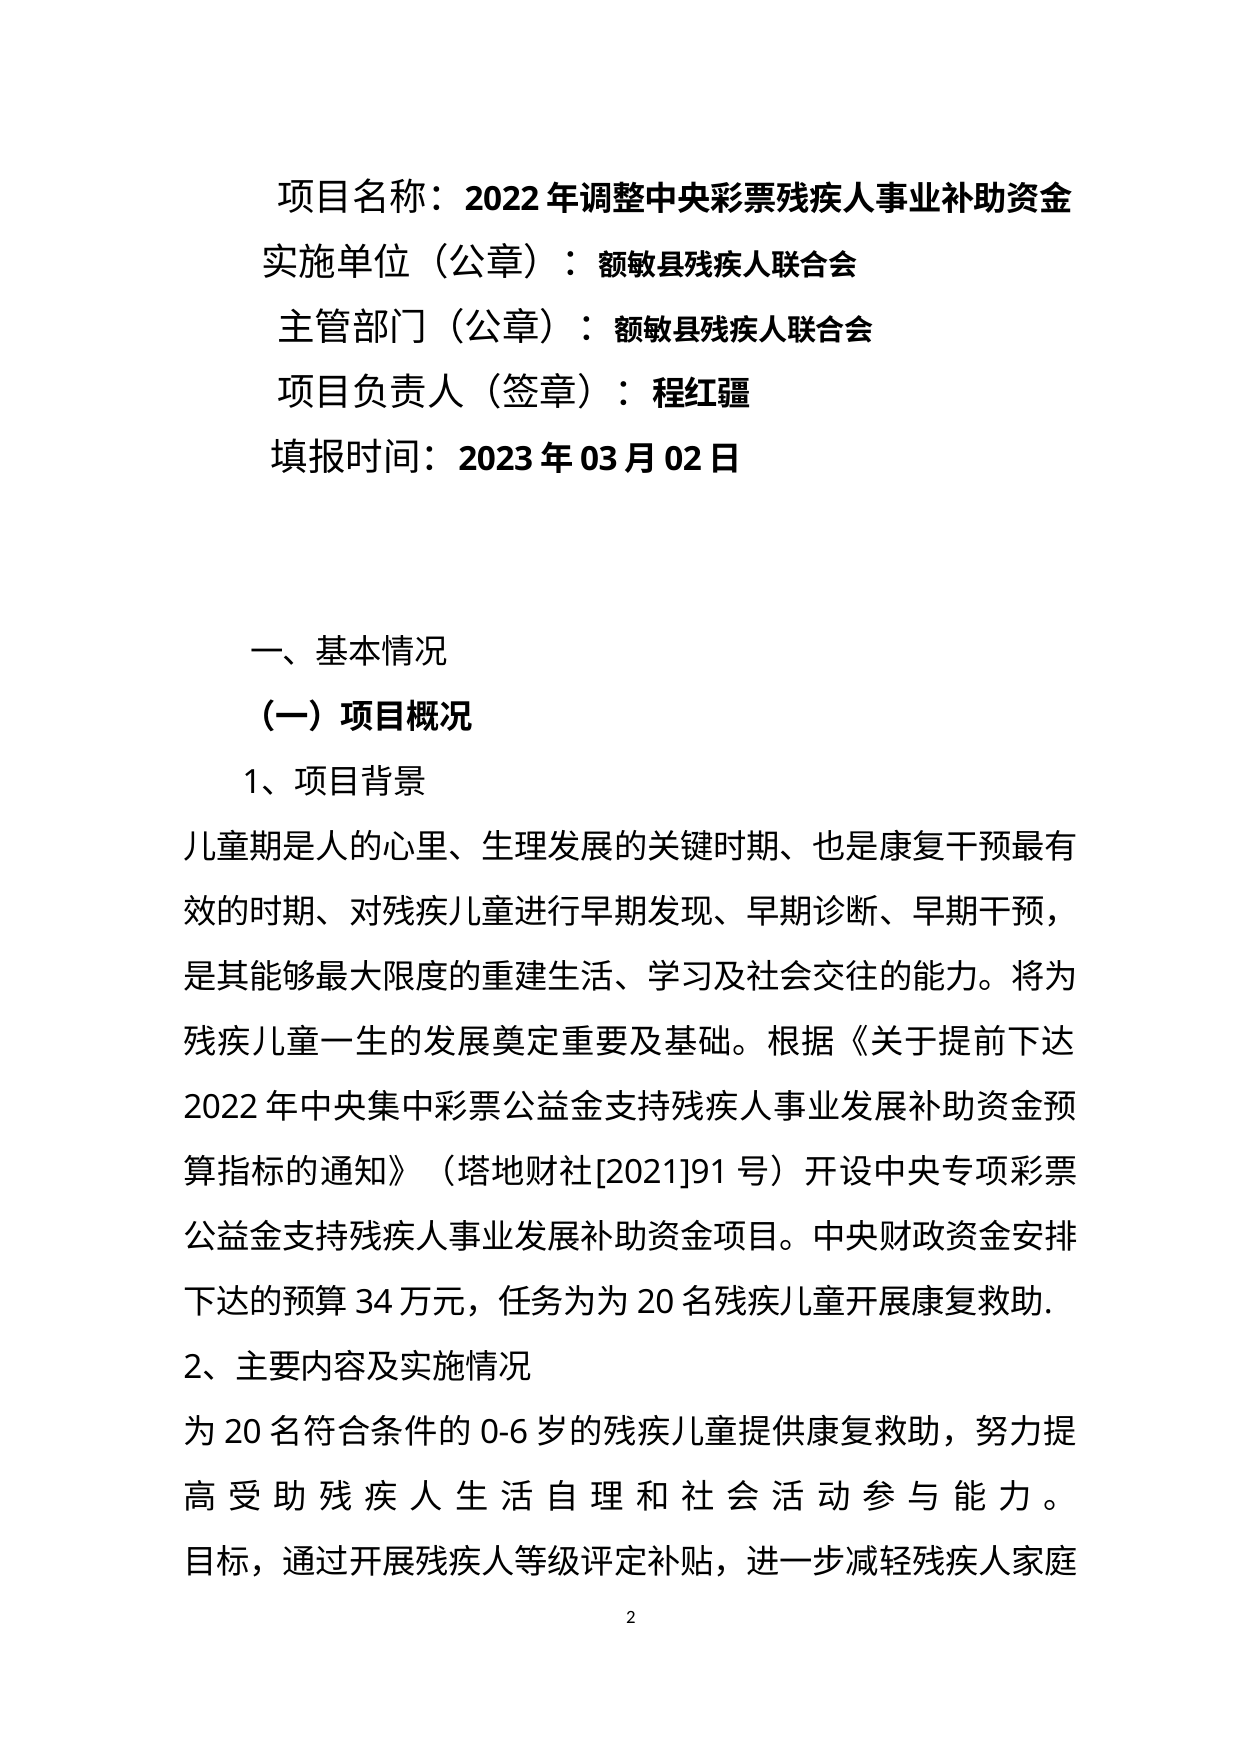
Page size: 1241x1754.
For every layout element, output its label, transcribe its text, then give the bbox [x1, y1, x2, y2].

text 主管部门（公章）：额敏县残疾人联合会 [183, 292, 1078, 357]
text （一）项目概况 [183, 682, 1078, 747]
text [183, 747, 1078, 1592]
text 实施单位（公章）：额敏县残疾人联合会 [183, 227, 1078, 292]
text 项目负责人（签章）：程红疆 [183, 357, 1078, 422]
text 填报时间：2023年03月02日 [211, 422, 1078, 487]
text 一、基本情况 [183, 617, 1078, 682]
text 项目名称：2022年调整中央彩票残疾人事业补助资金 [183, 162, 1078, 227]
